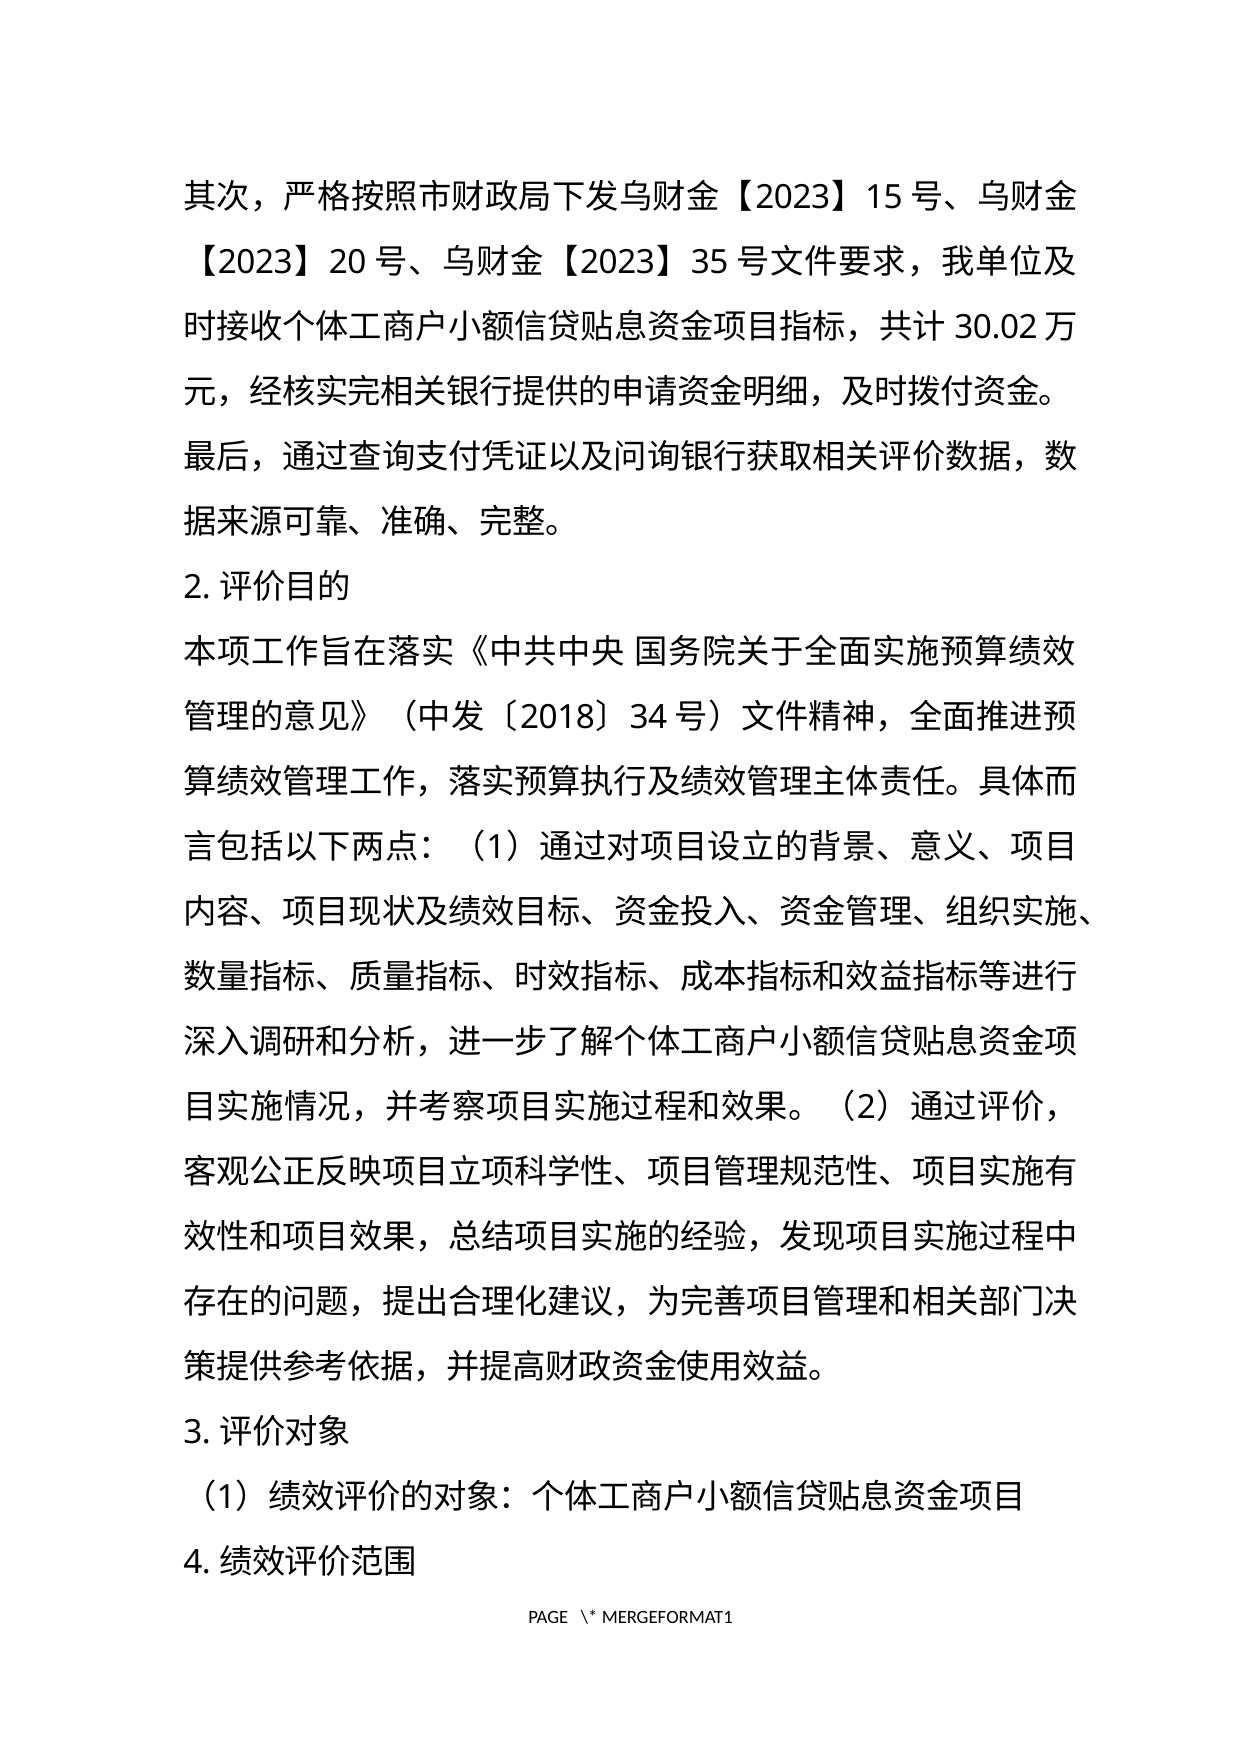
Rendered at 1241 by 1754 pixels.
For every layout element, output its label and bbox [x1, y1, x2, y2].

text [183, 162, 1078, 1592]
